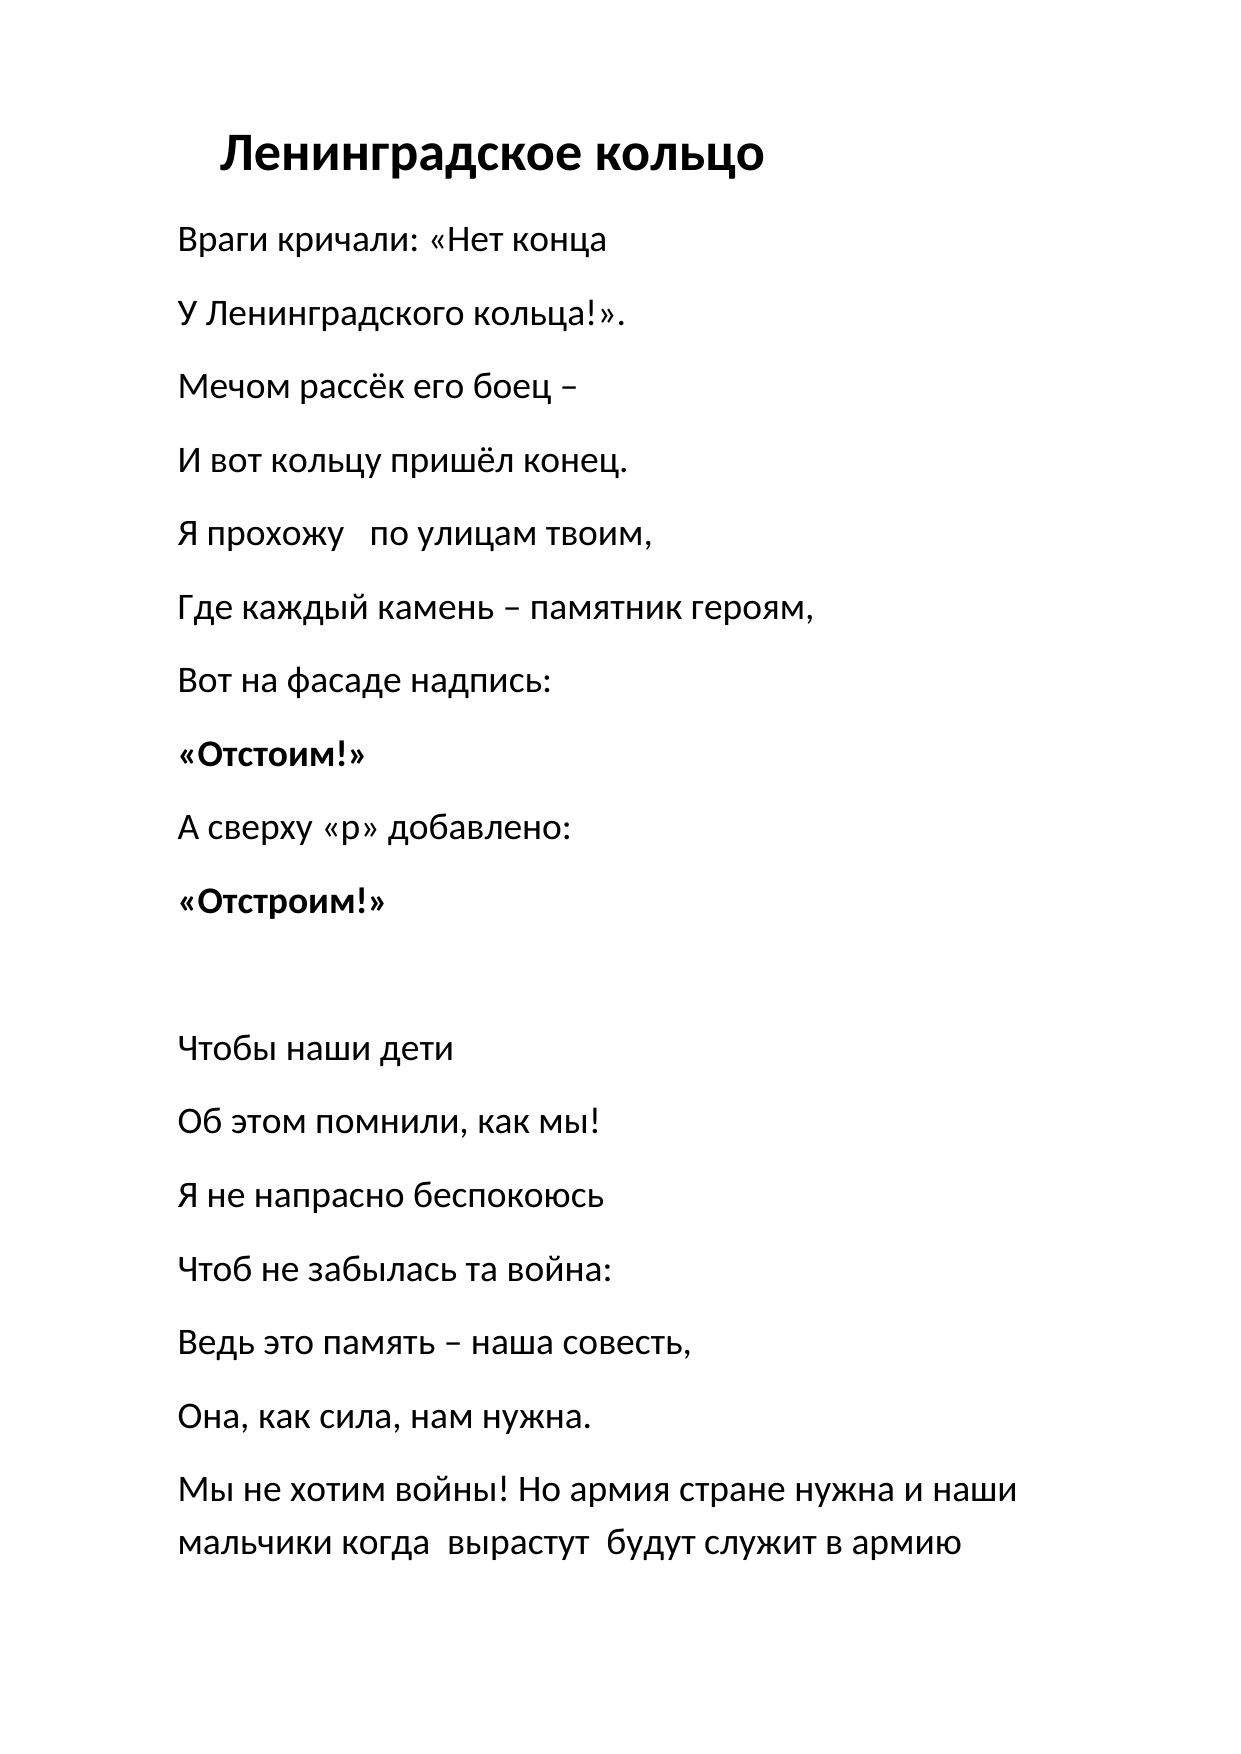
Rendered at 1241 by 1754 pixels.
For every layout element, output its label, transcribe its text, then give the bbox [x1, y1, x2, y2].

text Враги кричали: «Нет конца [177, 215, 1152, 261]
text Мечом рассёк его боец – [177, 362, 1152, 408]
text Она, как сила, нам нужна. [177, 1392, 1152, 1437]
text Чтоб не забылась та война: [177, 1244, 1152, 1290]
text Вот на фасаде надпись: [177, 656, 1152, 702]
text Чтобы наши дети [177, 1024, 1152, 1070]
text И вот кольцу пришёл конец. [177, 436, 1152, 481]
text «Отстроим!» [177, 877, 1152, 923]
text У Ленинградского кольца!». [177, 288, 1152, 334]
text Я прохожу по улицам твоим, [177, 509, 1152, 555]
text Я не напрасно беспокоюсь [177, 1171, 1152, 1217]
text «Отстоим!» [177, 730, 1152, 776]
text Мы не хотим войны! Но армия стране нужна и наши мальчики когда вырастут будут служит в армию [177, 1465, 1152, 1564]
text Где каждый камень – памятник героям, [177, 583, 1152, 628]
text Ведь это память – наша совесть, [177, 1318, 1152, 1364]
text Ленинградское кольцо [177, 118, 1152, 184]
text Об этом помнили, как мы! [177, 1097, 1152, 1143]
text А сверху «р» добавлено: [177, 803, 1152, 849]
